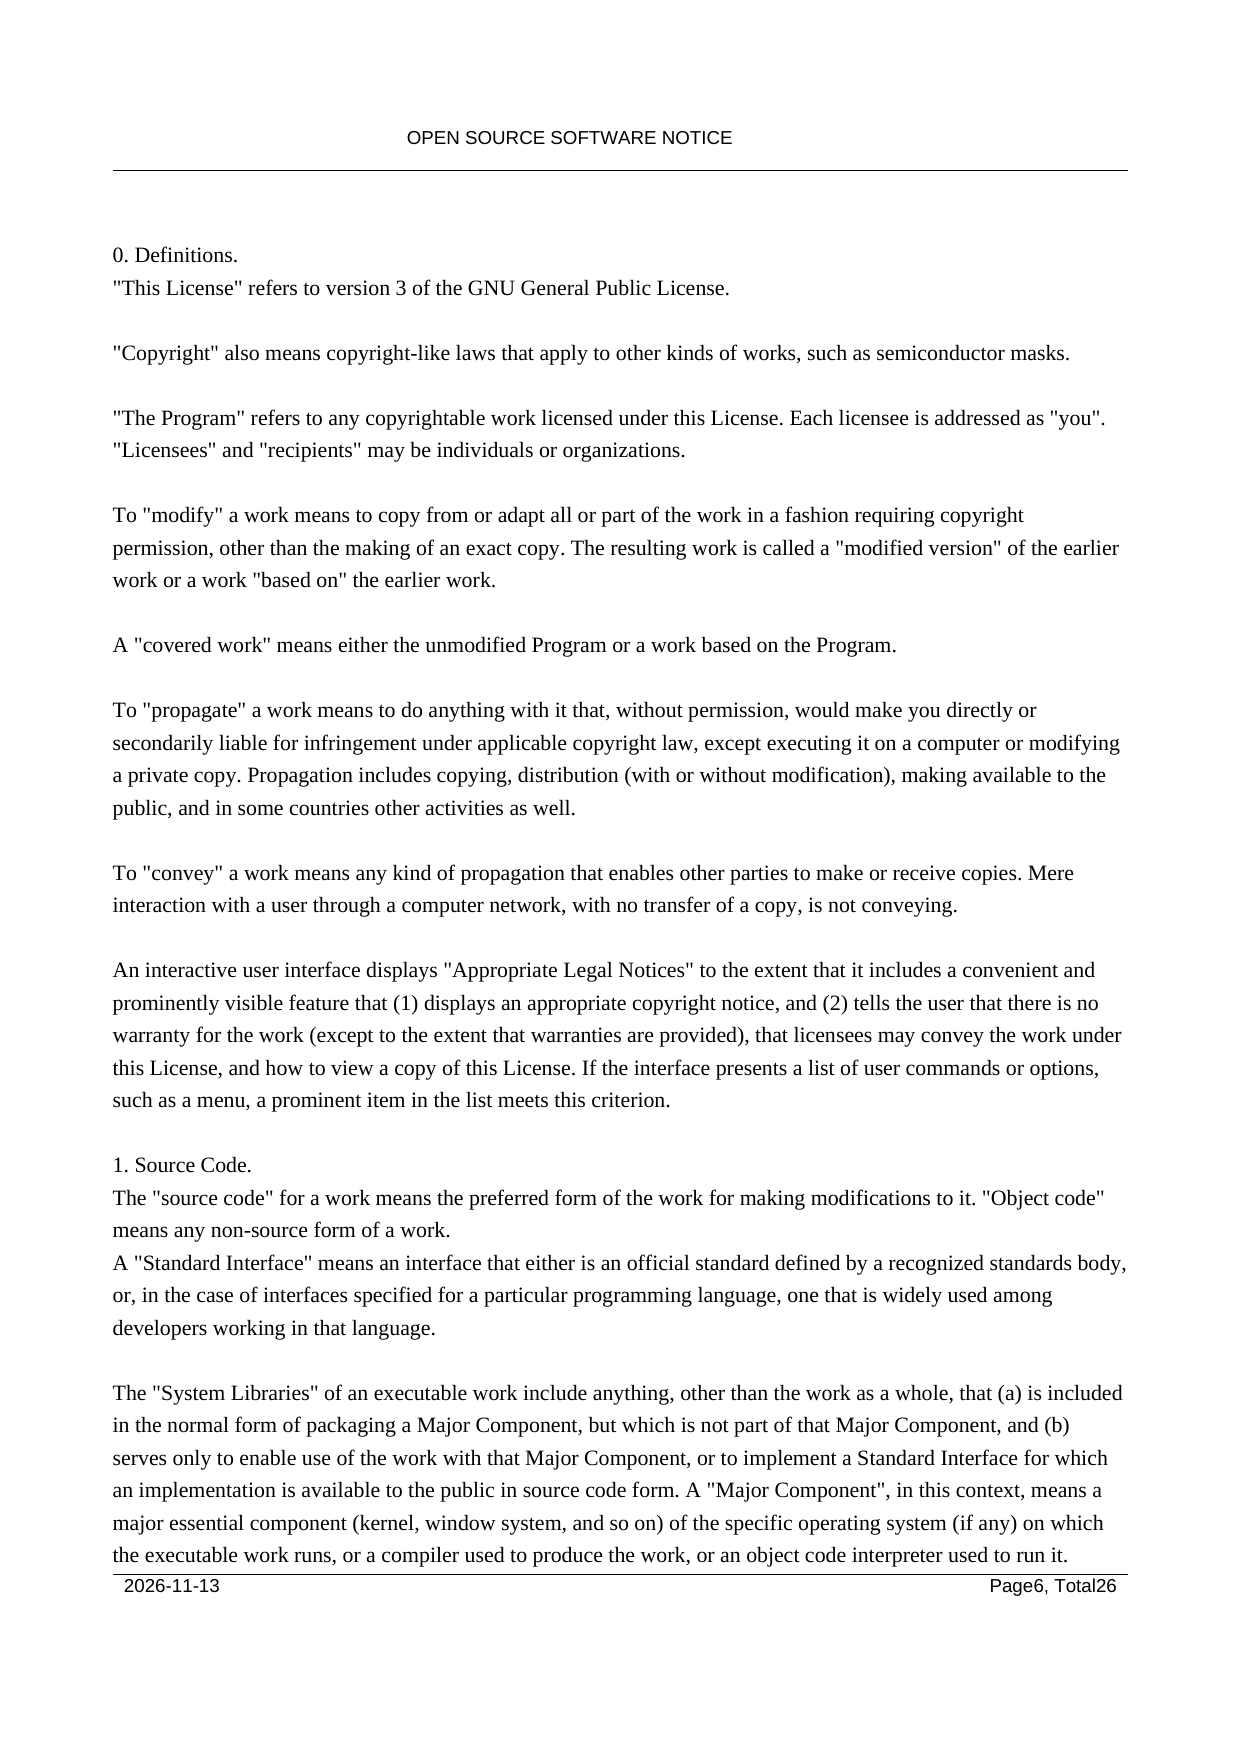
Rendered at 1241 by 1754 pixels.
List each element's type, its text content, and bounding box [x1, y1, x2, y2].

text "This License" refers to version 3 of the GNU General Public License. [112, 271, 1128, 304]
text 1. Source Code. [112, 1149, 1128, 1181]
text "The Program" refers to any copyrightable work licensed under this License. Each licensee is addressed as "you". "Licensees" and "recipients" may be individuals or organizations. [112, 401, 1128, 466]
text To "propagate" a work means to do anything with it that, without permission, would make you directly or secondarily liable for infringement under applicable copyright law, except executing it on a computer or modifying a private copy. Propagation includes copying, distribution (with or without modification), making available to the public, and in some countries other activities as well. [112, 694, 1128, 824]
text The "source code" for a work means the preferred form of the work for making modifications to it. "Object code" means any non-source form of a work. [112, 1181, 1128, 1246]
text A "covered work" means either the unmodified Program or a work based on the Program. [112, 629, 1128, 661]
text "Copyright" also means copyright-like laws that apply to other kinds of works, such as semiconductor masks. [112, 336, 1128, 369]
text 0. Definitions. [112, 239, 1128, 271]
text To "modify" a work means to copy from or adapt all or part of the work in a fashion requiring copyright permission, other than the making of an exact copy. The resulting work is called a "modified version" of the earlier work or a work "based on" the earlier work. [112, 499, 1128, 596]
text A "Standard Interface" means an interface that either is an official standard defined by a recognized standards body, or, in the case of interfaces specified for a particular programming language, one that is widely used among developers working in that language. [112, 1246, 1128, 1344]
text An interactive user interface displays "Appropriate Legal Notices" to the extent that it includes a convenient and prominently visible feature that (1) displays an appropriate copyright notice, and (2) tells the user that there is no warranty for the work (except to the extent that warranties are provided), that licensees may convey the work under this License, and how to view a copy of this License. If the interface presents a list of user commands or options, such as a menu, a prominent item in the list meets this criterion. [112, 954, 1128, 1116]
text To "convey" a work means any kind of propagation that enables other parties to make or receive copies. Mere interaction with a user through a computer network, with no transfer of a copy, is not conveying. [112, 856, 1128, 921]
text The "System Libraries" of an executable work include anything, other than the work as a whole, that (a) is included in the normal form of packaging a Major Component, but which is not part of that Major Component, and (b) serves only to enable use of the work with that Major Component, or to implement a Standard Interface for which an implementation is available to the public in source code form. A "Major Component", in this context, means a major essential component (kernel, window system, and so on) of the specific operating system (if any) on which the executable work runs, or a compiler used to produce the work, or an object code interpreter used to run it. [112, 1376, 1128, 1571]
